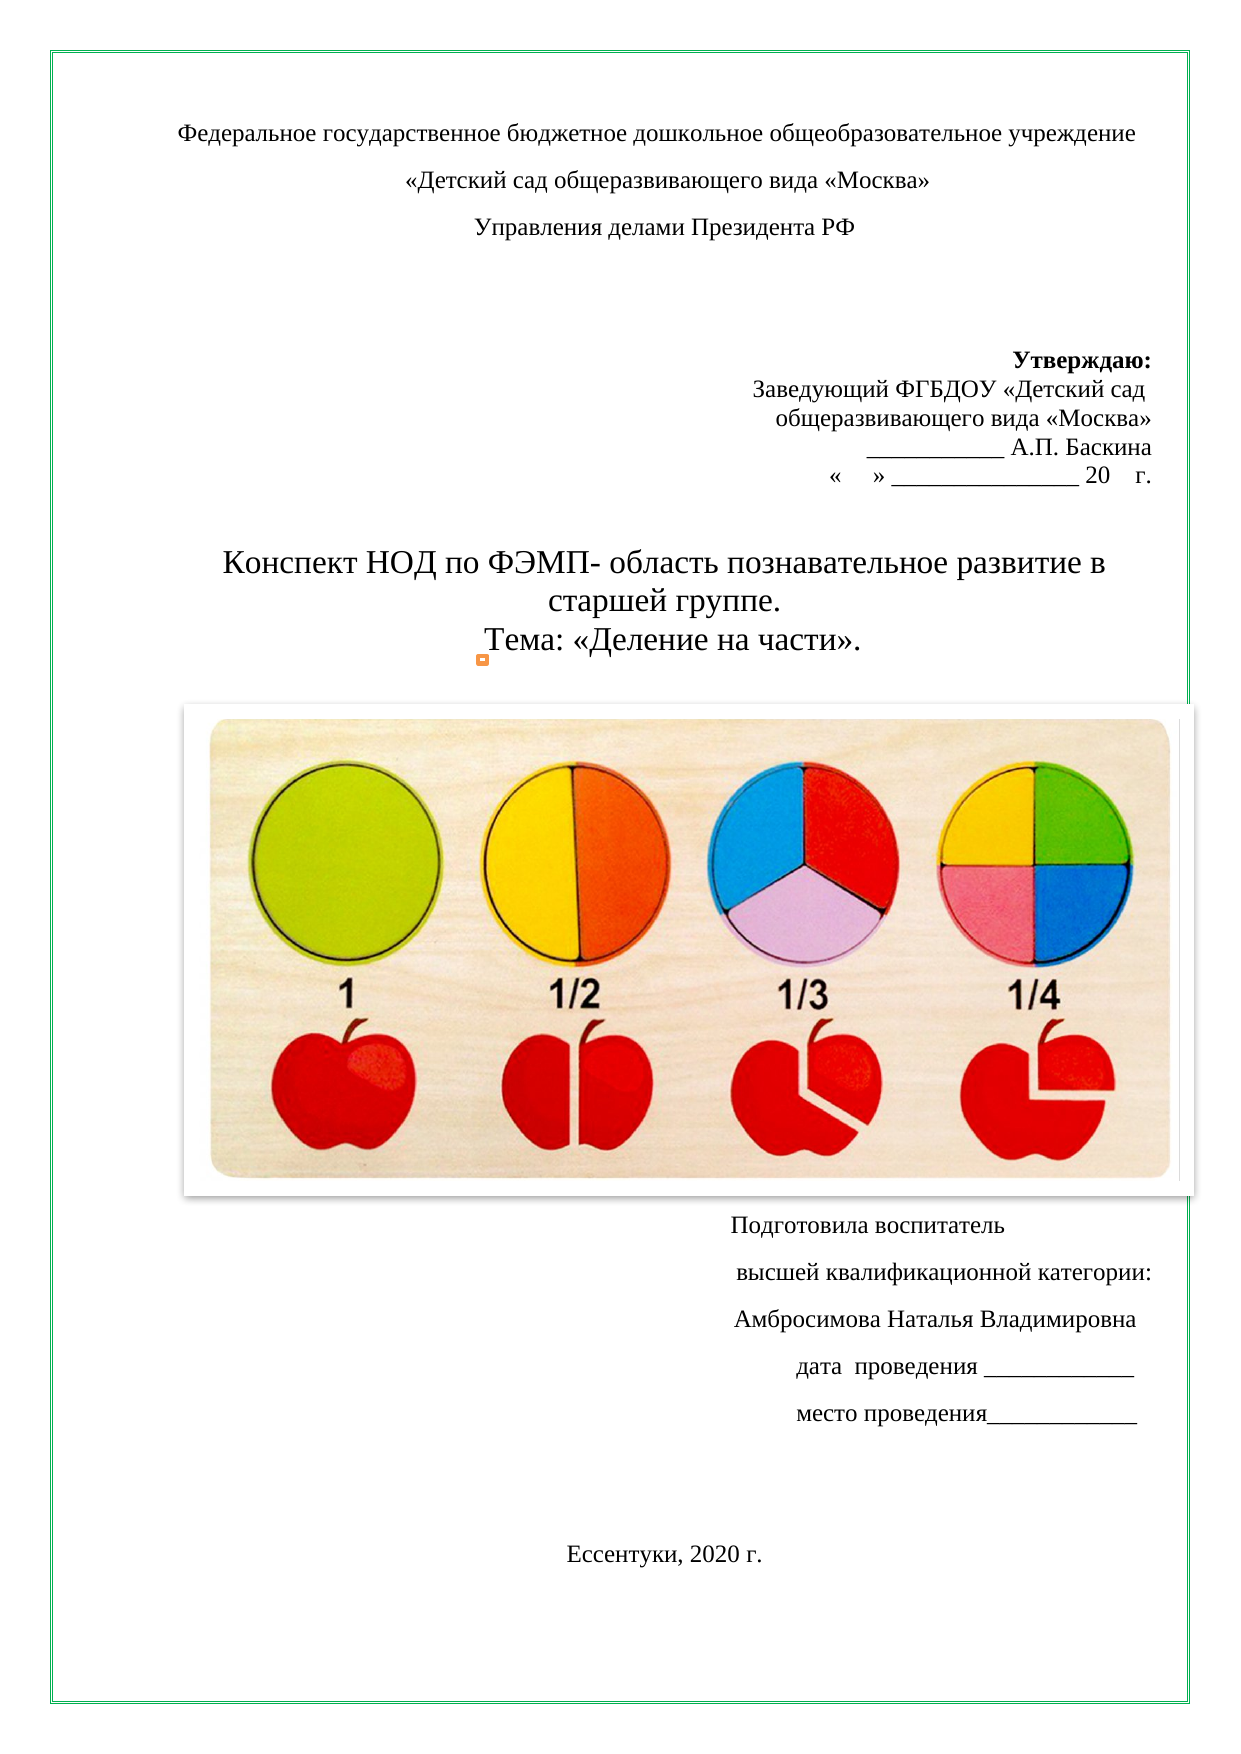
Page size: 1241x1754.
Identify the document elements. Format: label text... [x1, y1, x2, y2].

text Ессентуки, 2020 г. [177, 1539, 1152, 1568]
text Подготовила воспитатель [177, 1210, 1152, 1238]
text Утверждаю: Заведующий ФГБДОУ «Детский сад общеразвивающего вида «Москва» [177, 346, 1152, 432]
picture [199, 719, 1180, 1181]
text Федеральное государственное бюджетное дошкольное общеобразовательное учреждение [177, 118, 1152, 147]
text Амбросимова Наталья Владимировна [177, 1304, 1152, 1333]
text Конспект НОД по ФЭМП- область познавательное развитие в старшей группе. [177, 542, 1152, 619]
text «Детский сад общеразвивающего вида «Москва» [177, 165, 1152, 194]
text ___________ А.П. Баскина [177, 432, 1152, 461]
text место проведения____________ [177, 1398, 1152, 1427]
text Управления делами Президента РФ [177, 212, 1152, 241]
text Тема: «Деление на части». [177, 619, 1152, 657]
text высшей квалификационной категории: [177, 1257, 1152, 1286]
text « » _______________ 20 г. [177, 461, 1152, 489]
text дата проведения ____________ [177, 1351, 1152, 1380]
